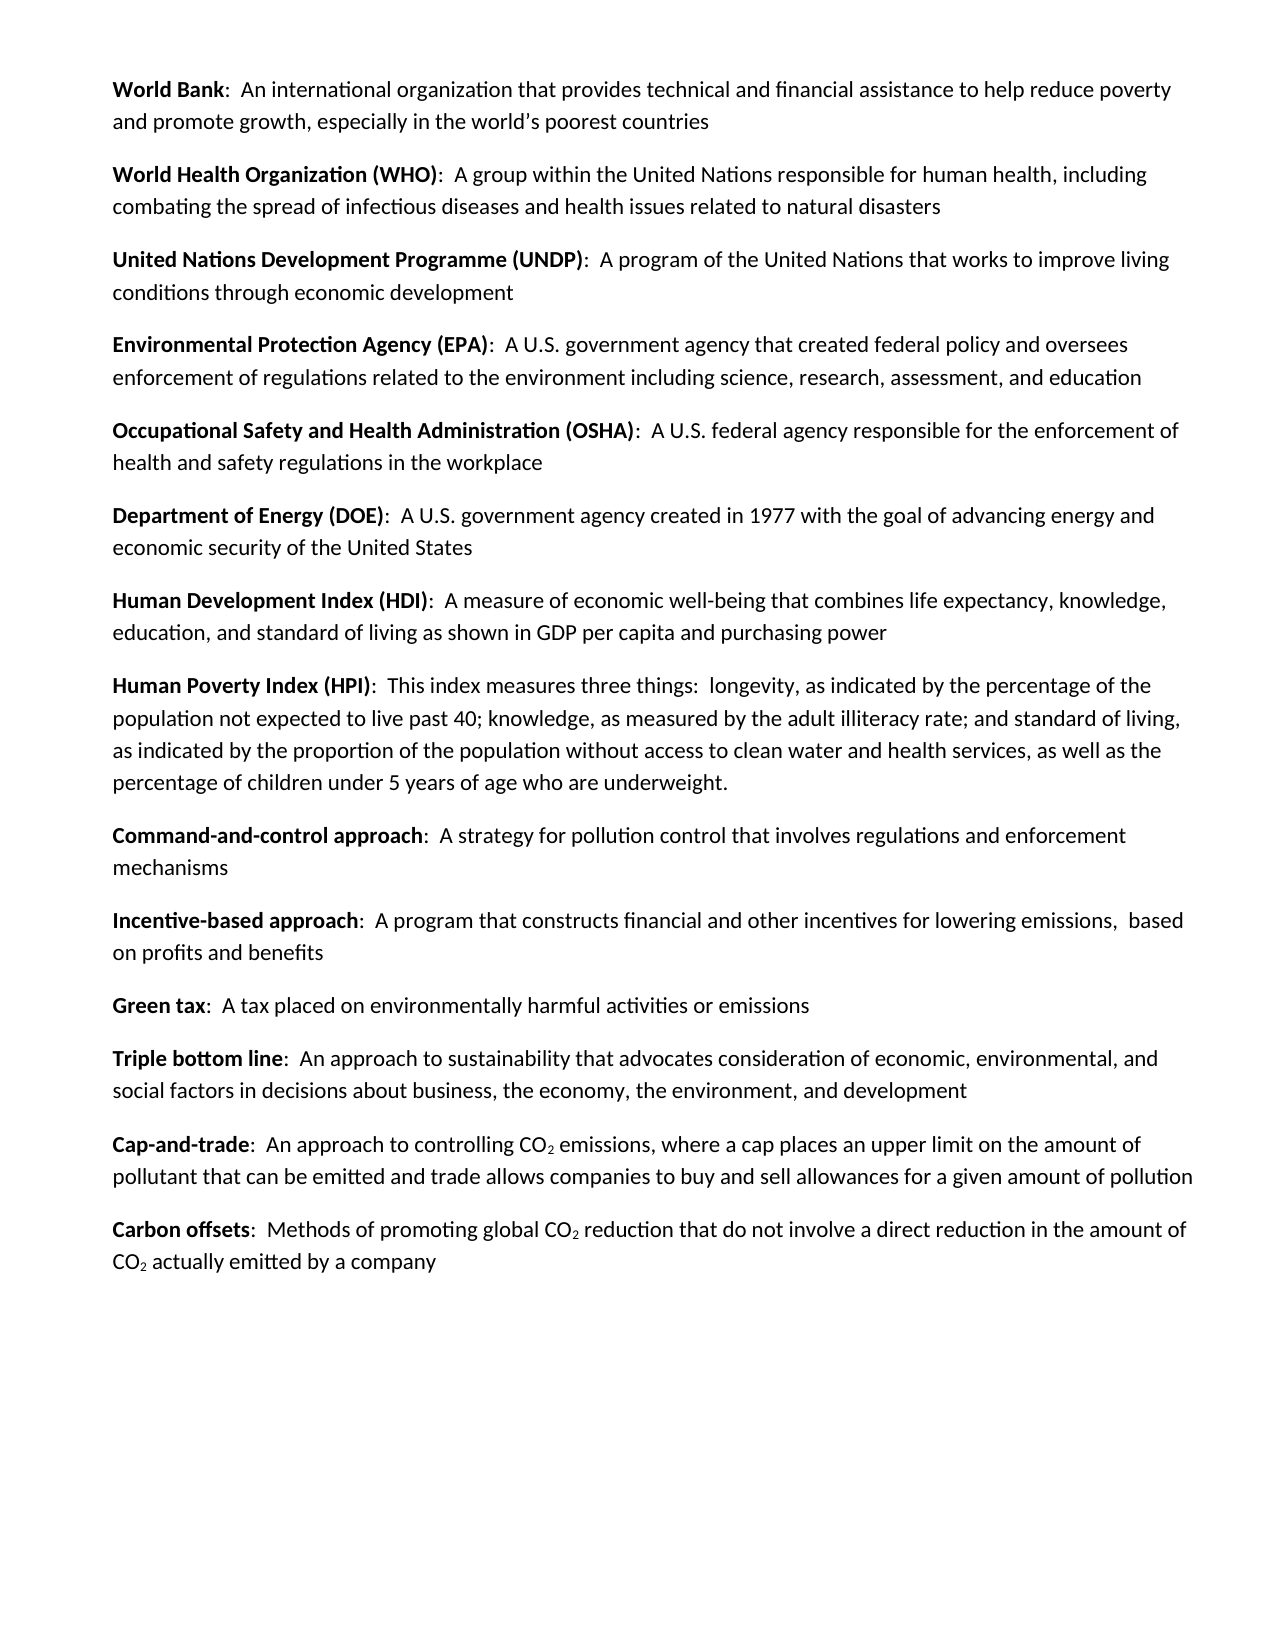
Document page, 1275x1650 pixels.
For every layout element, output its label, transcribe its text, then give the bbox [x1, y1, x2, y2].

text Command-and-control approach: A strategy for pollution control that involves regulations and enforcement mechanisms [112, 821, 1200, 881]
text World Health Organization (WHO): A group within the United Nations responsible for human health, including combating the spread of infectious diseases and health issues related to natural disasters [112, 160, 1200, 220]
text Triple bottom line: An approach to sustainability that advocates consideration of economic, environmental, and social factors in decisions about business, the economy, the environment, and development [112, 1044, 1200, 1105]
text Incentive-based approach: A program that constructs financial and other incentives for lowering emissions, based on profits and benefits [112, 906, 1200, 966]
text United Nations Development Programme (UNDP): A program of the United Nations that works to improve living conditions through economic development [112, 245, 1200, 306]
text Green tax: A tax placed on environmentally harmful activities or emissions [112, 991, 1200, 1019]
text Human Poverty Index (HPI): This index measures three things: longevity, as indicated by the percentage of the population not expected to live past 40; knowledge, as measured by the adult illiteracy rate; and standard of living, as indicated by the proportion of the population without access to clean water and health services, as well as the percentage of children under 5 years of age who are underweight. [112, 671, 1200, 796]
text Human Development Index (HDI): A measure of economic well-being that combines life expectancy, knowledge, education, and standard of living as shown in GDP per capita and purchasing power [112, 586, 1200, 646]
text Cap-and-trade: An approach to controlling CO2 emissions, where a cap places an upper limit on the amount of pollutant that can be emitted and trade allows companies to buy and sell allowances for a given amount of pollution [112, 1130, 1200, 1190]
text Carbon offsets: Methods of promoting global CO2 reduction that do not involve a direct reduction in the amount of CO2 actually emitted by a company [112, 1215, 1200, 1275]
text Environmental Protection Agency (EPA): A U.S. government agency that created federal policy and oversees enforcement of regulations related to the environment including science, research, assessment, and education [112, 331, 1200, 391]
text World Bank: An international organization that provides technical and financial assistance to help reduce poverty and promote growth, especially in the world’s poorest countries [112, 75, 1200, 135]
text Department of Energy (DOE): A U.S. government agency created in 1977 with the goal of advancing energy and economic security of the United States [112, 501, 1200, 561]
text Occupational Safety and Health Administration (OSHA): A U.S. federal agency responsible for the enforcement of health and safety regulations in the workplace [112, 416, 1200, 476]
